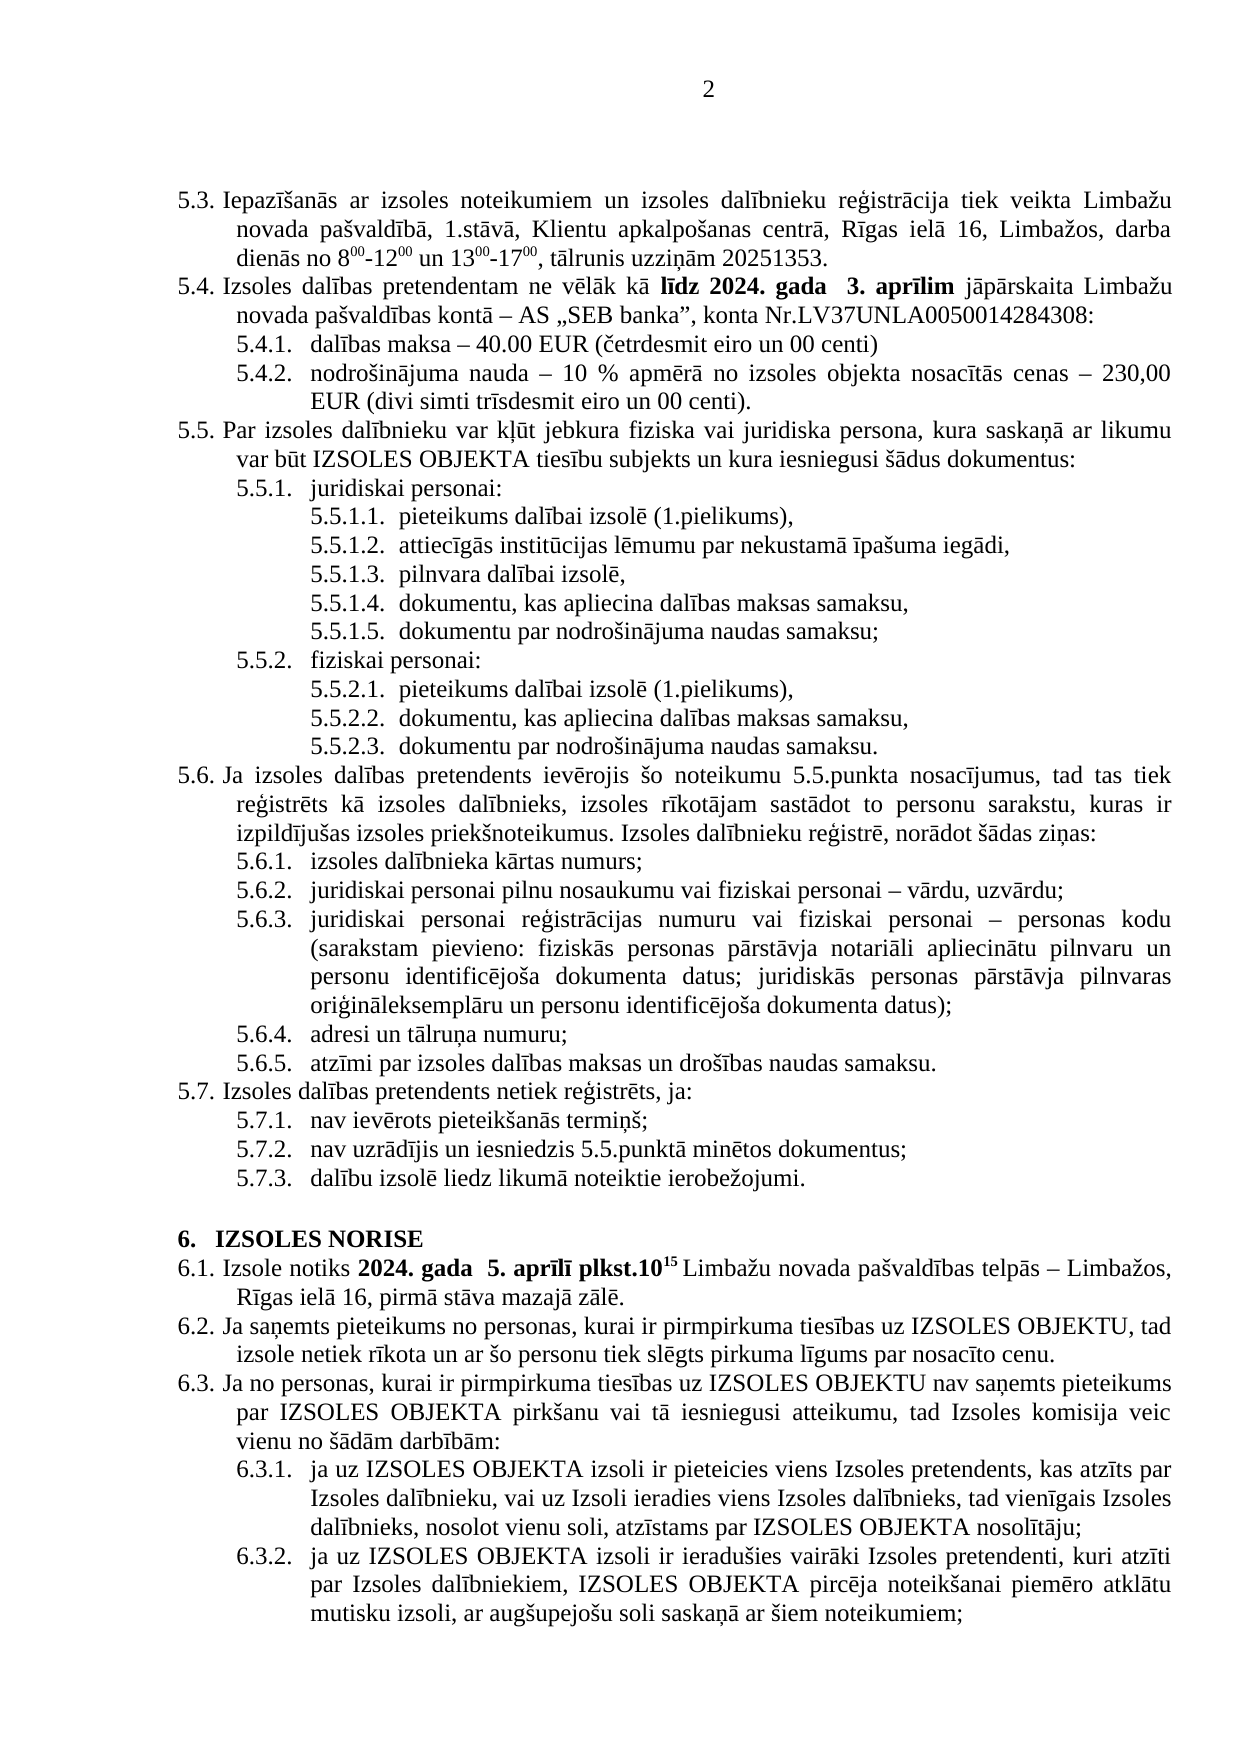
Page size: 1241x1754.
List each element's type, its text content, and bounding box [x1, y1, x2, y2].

list Ja izsoles dalības pretendents ievērojis šo noteikumu 5.5.punkta nosacījumus, tad tas tiek reģistrēts kā izsoles dalībnieks, izsoles rīkotājam sastādot to personu sarakstu, kuras ir izpildījušas izsoles priekšnoteikumus. Izsoles dalībnieku reģistrē, norādot šādas ziņas: [177, 760, 1172, 846]
list pieteikums dalībai izsolē (1.pielikums), [310, 501, 1172, 530]
list dokumentu, kas apliecina dalības maksas samaksu, [310, 588, 1172, 616]
list ja uz IZSOLES OBJEKTA izsoli ir pieteicies viens Izsoles pretendents, kas atzīts par Izsoles dalībnieku, vai uz Izsoli ieradies viens Izsoles dalībnieks, tad vienīgais Izsoles dalībnieks, nosolot vienu soli, atzīstams par IZSOLES OBJEKTA nosolītāju; [236, 1454, 1172, 1541]
list dalības maksa – 40.00 EUR (četrdesmit eiro un 00 centi) [236, 329, 1172, 358]
list attiecīgās institūcijas lēmumu par nekustamā īpašuma iegādi, [310, 530, 1172, 559]
list juridiskai personai: [236, 473, 1172, 501]
list IZSOLES NORISE [177, 1224, 1172, 1253]
list fiziskai personai: [236, 645, 1172, 674]
list nav uzrādījis un iesniedzis 5.5.punktā minētos dokumentus; [236, 1134, 1172, 1163]
list Ja saņemts pieteikums no personas, kurai ir pirmpirkuma tiesības uz IZSOLES OBJEKTU, tad izsole netiek rīkota un ar šo personu tiek slēgts pirkuma līgums par nosacīto cenu. [177, 1311, 1172, 1368]
list juridiskai personai reģistrācijas numuru vai fiziskai personai – personas kodu (sarakstam pievieno: fiziskās personas pārstāvja notariāli apliecinātu pilnvaru un personu identificējoša dokumenta datus; juridiskās personas pārstāvja pilnvaras oriģināleksemplāru un personu identificējoša dokumenta datus); [236, 904, 1172, 1019]
list nav ievērots pieteikšanās termiņš; [236, 1105, 1172, 1134]
list nodrošinājuma nauda – 10 % apmērā no izsoles objekta nosacītās cenas – 230,00 EUR (divi simti trīsdesmit eiro un 00 centi). [236, 358, 1172, 415]
list pieteikums dalībai izsolē (1.pielikums), [310, 674, 1172, 703]
list Izsole notiks 2024. gada 5. aprīlī plkst.1015 Limbažu novada pašvaldības telpās – Limbažos, Rīgas ielā 16, pirmā stāva mazajā zālē. [177, 1253, 1172, 1311]
list atzīmi par izsoles dalības maksas un drošības naudas samaksu. [236, 1048, 1172, 1076]
list dalību izsolē liedz likumā noteiktie ierobežojumi. [236, 1163, 1172, 1191]
list Ja no personas, kurai ir pirmpirkuma tiesības uz IZSOLES OBJEKTU nav saņemts pieteikums par IZSOLES OBJEKTA pirkšanu vai tā iesniegusi atteikumu, tad Izsoles komisija veic vienu no šādām darbībām: [177, 1368, 1172, 1454]
list dokumentu par nodrošinājuma naudas samaksu. [310, 731, 1172, 760]
list Izsoles dalības pretendents netiek reģistrēts, ja: [177, 1076, 1172, 1105]
list juridiskai personai pilnu nosaukumu vai fiziskai personai – vārdu, uzvārdu; [236, 875, 1172, 904]
list dokumentu, kas apliecina dalības maksas samaksu, [310, 703, 1172, 731]
list adresi un tālruņa numuru; [236, 1019, 1172, 1048]
list Izsoles dalības pretendentam ne vēlāk kā līdz 2024. gada 3. aprīlim jāpārskaita Limbažu novada pašvaldības kontā – AS „SEB banka”, konta Nr.LV37UNLA0050014284308: [177, 271, 1172, 329]
list pilnvara dalībai izsolē, [310, 559, 1172, 588]
list izsoles dalībnieka kārtas numurs; [236, 846, 1172, 875]
list Iepazīšanās ar izsoles noteikumiem un izsoles dalībnieku reģistrācija tiek veikta Limbažu novada pašvaldībā, 1.stāvā, Klientu apkalpošanas centrā, Rīgas ielā 16, Limbažos, darba dienās no 800-1200 un 1300-1700, tālrunis uzziņām 20251353. [177, 185, 1172, 271]
list Par izsoles dalībnieku var kļūt jebkura fiziska vai juridiska persona, kura saskaņā ar likumu var būt IZSOLES OBJEKTA tiesību subjekts un kura iesniegusi šādus dokumentus: [177, 415, 1172, 473]
list ja uz IZSOLES OBJEKTA izsoli ir ieradušies vairāki Izsoles pretendenti, kuri atzīti par Izsoles dalībniekiem, IZSOLES OBJEKTA pircēja noteikšanai piemēro atklātu mutisku izsoli, ar augšupejošu soli saskaņā ar šiem noteikumiem; [236, 1541, 1172, 1627]
list dokumentu par nodrošinājuma naudas samaksu; [310, 616, 1172, 645]
